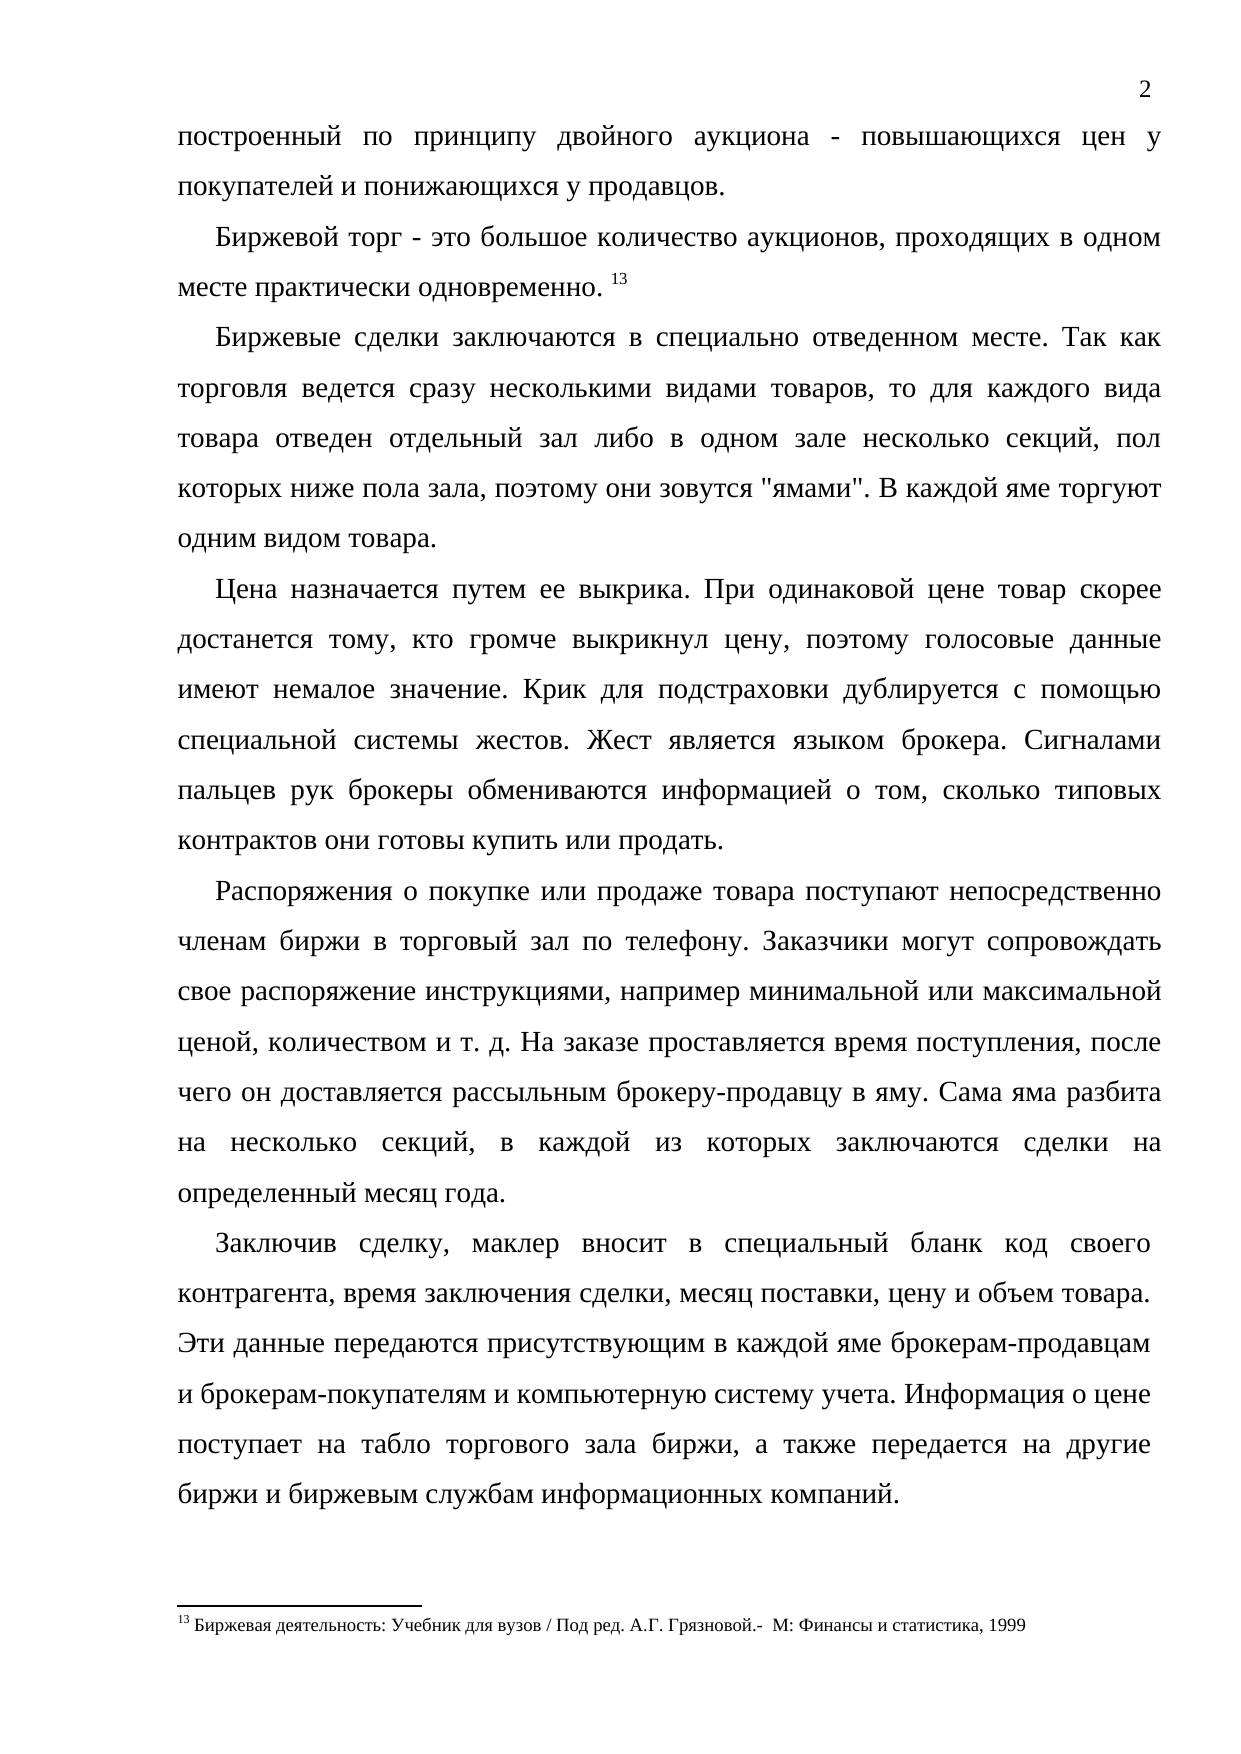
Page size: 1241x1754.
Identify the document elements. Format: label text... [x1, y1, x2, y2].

text Биржевые сделки заключаются в специально отведенном месте. Так как торговля ведется сразу несколькими видами товаров, то для каждого вида товара отведен отдельный зал либо в одном зале несколько секций, пол которых ниже пола зала, поэтому они зовутся "ямами". В каждой яме торгуют одним видом товара. [177, 319, 1162, 554]
text Цена назначается путем ее выкрика. При одинаковой цене товар скорее достанется тому, кто громче выкрикнул цену, поэтому голосовые данные имеют немалое значение. Крик для подстраховки дублируется с помощью специальной системы жестов. Жест является языком брокера. Сигналами пальцев рук брокеры обмениваются информацией о том, сколько типовых контрактов они готовы купить или продать. [177, 571, 1162, 856]
text Биржевой торг - это большое количество аукционов, проходящих в одном месте практически одновременно. [177, 219, 1162, 303]
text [177, 118, 1162, 202]
text Распоряжения о покупке или продаже товара поступают непосредственно членам биржи в торговый зал по телефону. Заказчики могут сопровождать свое распоряжение инструкциями, например минимальной или максимальной ценой, количеством и т. д. На заказе проставляется время поступления, после чего он доставляется рассыльным брокеру-продавцу в яму. Сама яма разбита на несколько секций, в каждой из которых заключаются сделки на определенный месяц года. [177, 873, 1162, 1208]
text Заключив сделку, маклер вносит в специальный бланк код своего контрагента, время заключения сделки, месяц поставки, цену и объем товара. Эти данные передаются присутствующим в каждой яме брокерам-продавцам и брокерам-покупателям и компьютерную систему учета. Информация о цене поступает на табло торгового зала биржи, а также передается на другие биржи и биржевым службам информационных компаний. [177, 1225, 1152, 1510]
